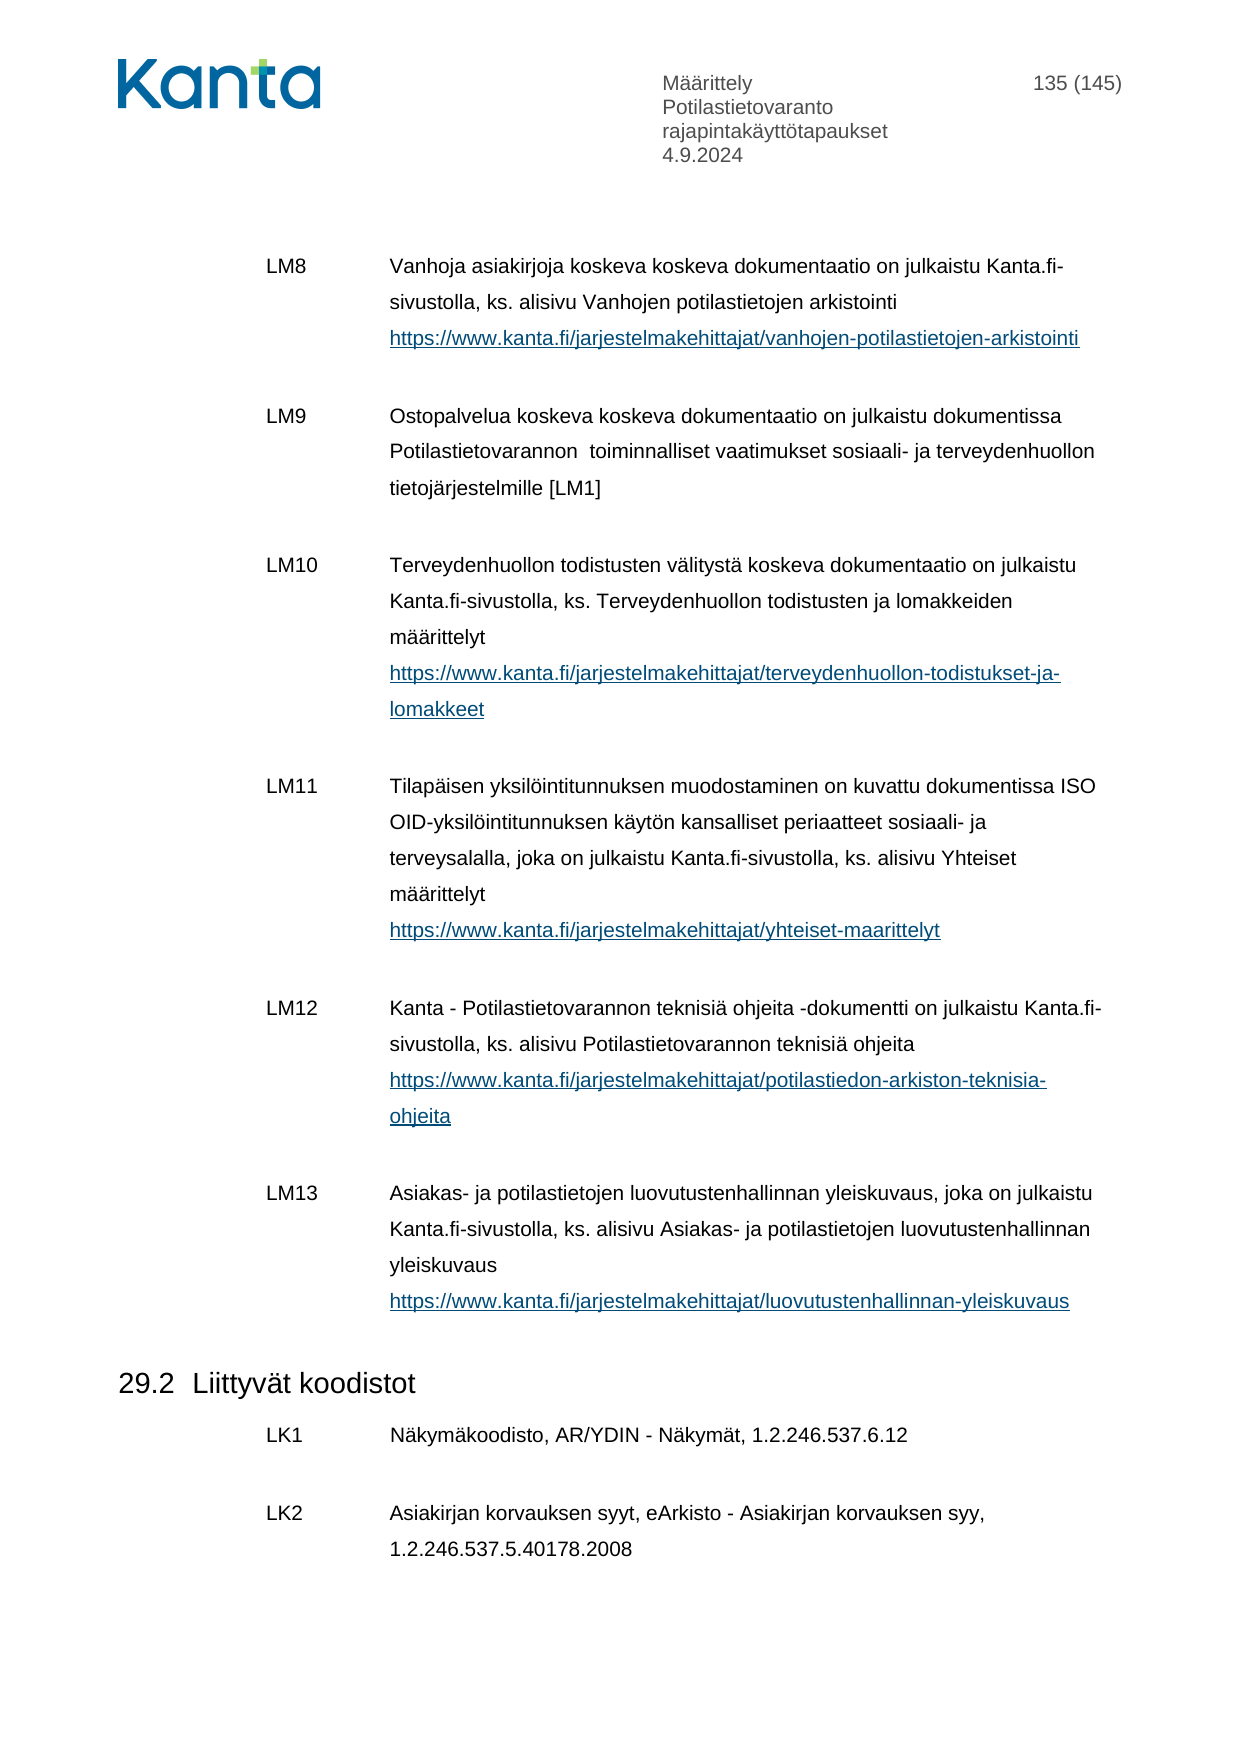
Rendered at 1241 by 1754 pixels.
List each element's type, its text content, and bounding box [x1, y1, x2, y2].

text LM13 Asiakas- ja potilastietojen luovutustenhallinnan yleiskuvaus, joka on julkaistu Kanta.fi-sivustolla, ks. alisivu Asiakas- ja potilastietojen luovutustenhallinnan yleiskuvaus https://www.kanta.fi/jarjestelmakehittajat/luovutustenhallinnan-yleiskuvaus [266, 1181, 1107, 1313]
text LM9 Ostopalvelua koskeva koskeva dokumentaatio on julkaistu dokumentissa Potilastietovarannon toiminnalliset vaatimukset sosiaali- ja terveydenhuollon tietojärjestelmille [LM1] [266, 403, 1107, 499]
picture [118, 59, 321, 109]
text LK1 Näkymäkoodisto, AR/YDIN - Näkymät, 1.2.246.537.6.12 [266, 1423, 1107, 1447]
text LK2 Asiakirjan korvauksen syyt, eArkisto - Asiakirjan korvauksen syy, 1.2.246.537.5.40178.2008 [266, 1501, 1107, 1560]
text LM8 Vanhoja asiakirjoja koskeva koskeva dokumentaatio on julkaistu Kanta.fi-sivustolla, ks. alisivu Vanhojen potilastietojen arkistointi https://www.kanta.fi/jarjestelmakehittajat/vanhojen-potilastietojen-arkistointi [266, 254, 1107, 350]
text LM11 Tilapäisen yksilöintitunnuksen muodostaminen on kuvattu dokumentissa ISO OID-yksilöintitunnuksen käytön kansalliset periaatteet sosiaali- ja terveysalalla, joka on julkaistu Kanta.fi-sivustolla, ks. alisivu Yhteiset määrittelyt https://www.kanta.fi/jarjestelmakehittajat/yhteiset-maarittelyt [266, 774, 1107, 942]
text LM12 Kanta - Potilastietovarannon teknisiä ohjeita -dokumentti on julkaistu Kanta.fi-sivustolla, ks. alisivu Potilastietovarannon teknisiä ohjeita https://www.kanta.fi/jarjestelmakehittajat/potilastiedon-arkiston-teknisia-ohjeita [266, 996, 1107, 1127]
text LM10 Terveydenhuollon todistusten välitystä koskeva dokumentaatio on julkaistu Kanta.fi-sivustolla, ks. Terveydenhuollon todistusten ja lomakkeiden määrittelyt https://www.kanta.fi/jarjestelmakehittajat/terveydenhuollon-todistukset-ja-lomakkeet [266, 553, 1107, 721]
subtitle Liittyvät koodistot [118, 1366, 1107, 1400]
